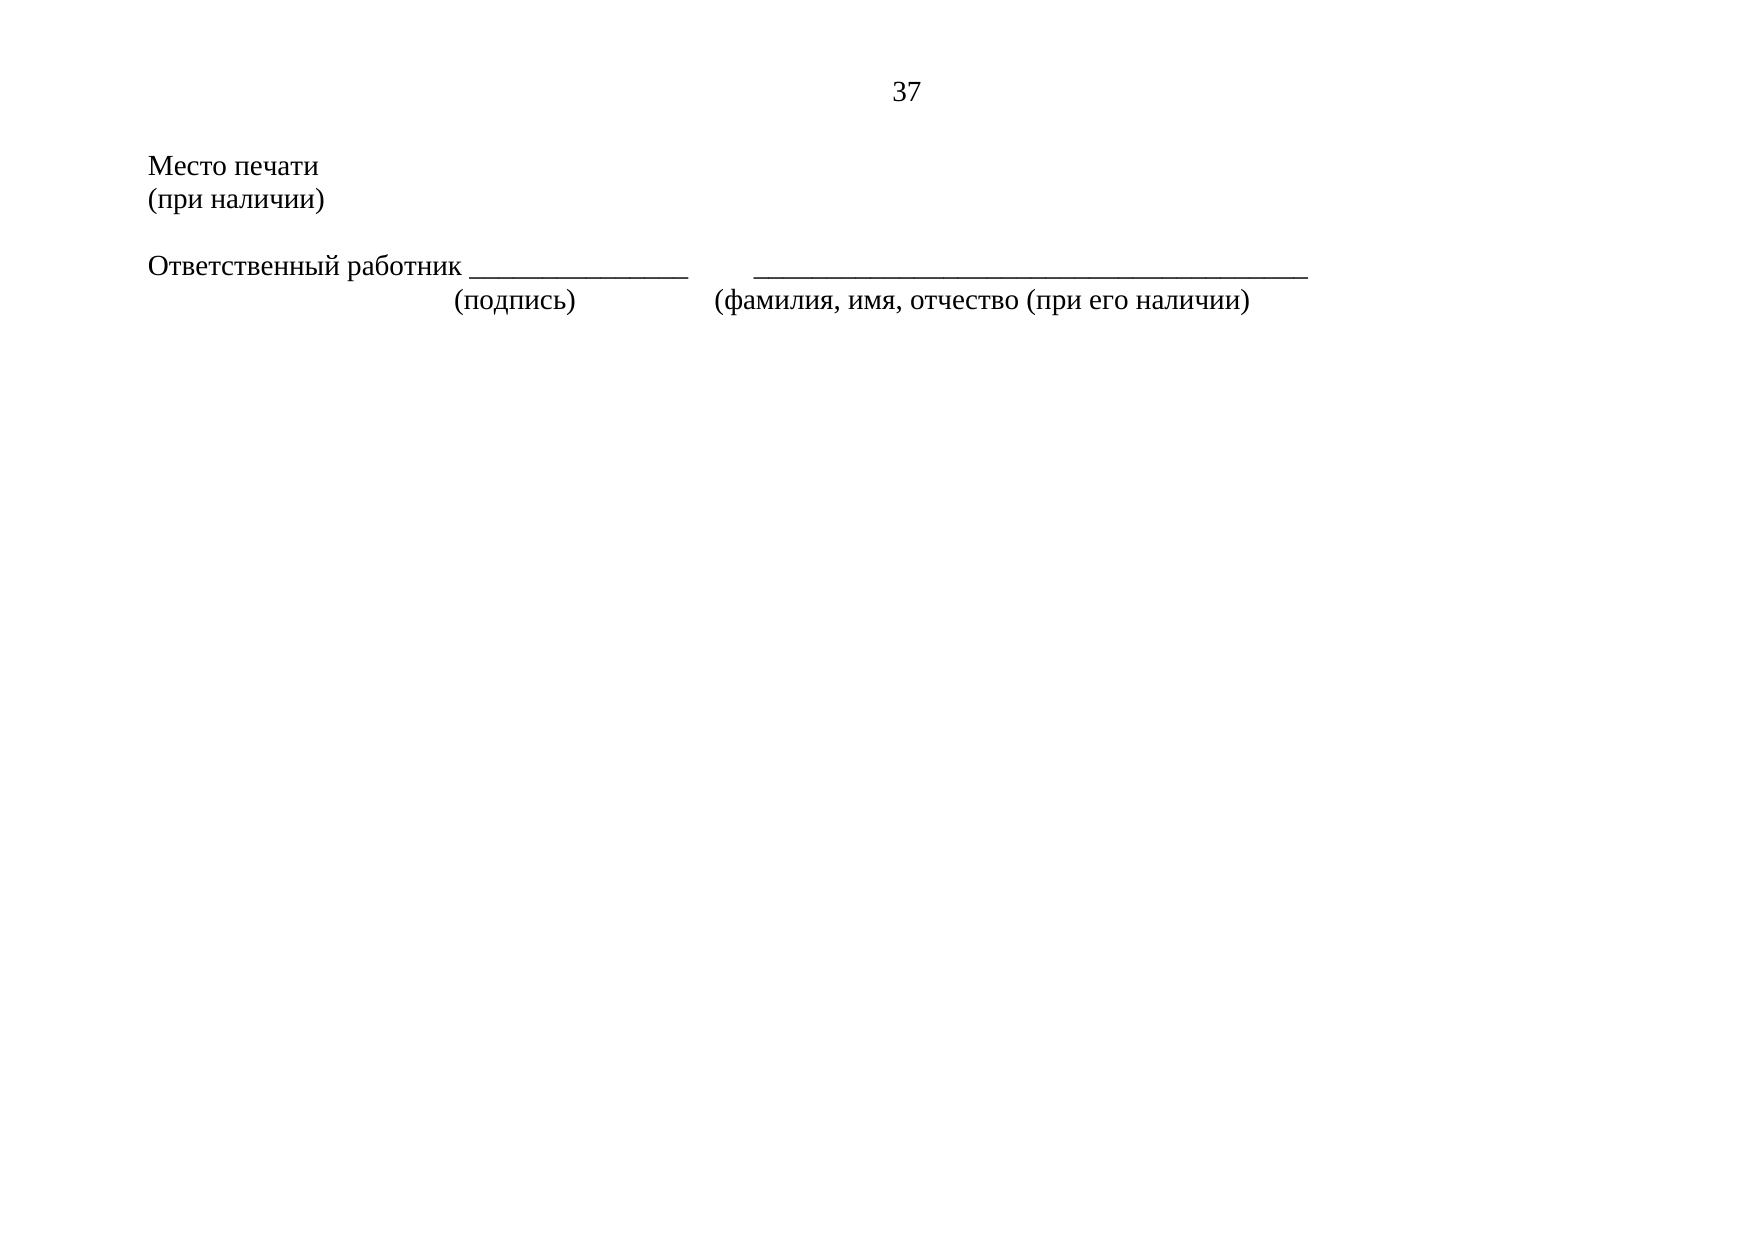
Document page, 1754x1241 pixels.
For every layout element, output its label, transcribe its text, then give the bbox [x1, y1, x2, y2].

text Место печати [148, 148, 1665, 181]
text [148, 282, 1665, 315]
text Ответственный работник _______________ ______________________________________ [148, 248, 1665, 282]
text (при наличии) [148, 181, 1665, 215]
